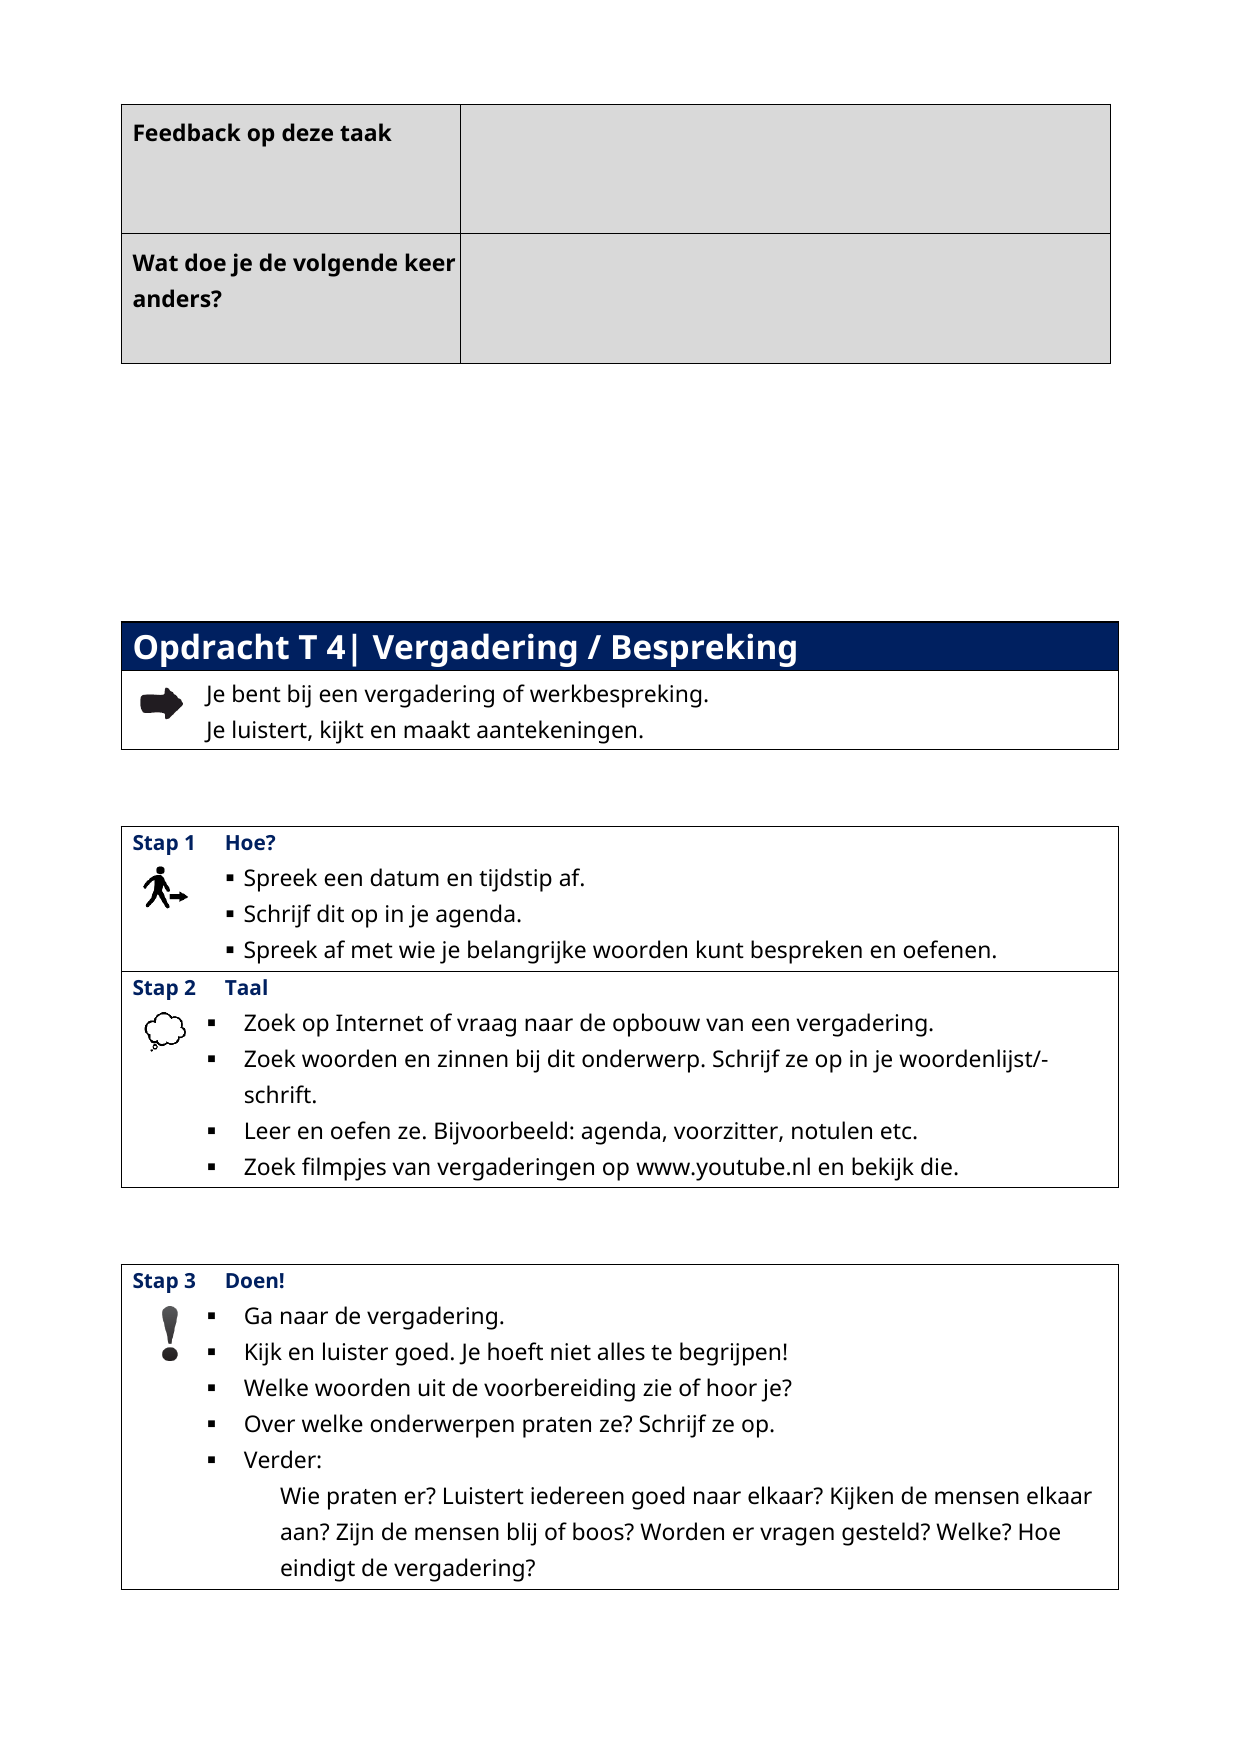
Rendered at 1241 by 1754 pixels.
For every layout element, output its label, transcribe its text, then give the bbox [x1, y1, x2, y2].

table_header Stap 3 Doen! Ga naar de vergadering. Kijk en luister goed. Je hoeft niet alles te begrijpen! Welke woorden uit de voorbereiding zie of hoor je? Over welke onderwerpen praten ze? Schrijf ze op. Verder: Wie praten er? Luistert iedereen goed naar elkaar? Kijken de mensen elkaar aan? Zijn de mensen blij of boos? Worden er vragen gesteld? Welke? Hoe eindigt de vergadering? [122, 1265, 1118, 1588]
table_cell Stap 2 Taal Zoek op Internet of vraag naar de opbouw van een vergadering. Zoek woorden en zinnen bij dit onderwerp. Schrijf ze op in je woordenlijst/-schrift. Leer en oefen ze. Bijvoorbeeld: agenda, voorzitter, notulen etc. Zoek filmpjes van vergaderingen op www.youtube.nl en bekijk die. [122, 972, 1118, 1187]
picture [142, 1008, 189, 1056]
table_cell [461, 234, 1110, 363]
table_cell Je bent bij een vergadering of werkbespreking. Je luistert, kijkt en maakt aantekeningen. [122, 671, 1118, 749]
table_cell [461, 105, 1110, 233]
table_cell Feedback op deze taak [122, 105, 460, 233]
table_cell Wat doe je de volgende keer anders? [122, 234, 460, 363]
picture [142, 1306, 197, 1361]
table_header Stap 1 Hoe? Spreek een datum en tijdstip af. Schrijf dit op in je agenda. Spreek af met wie je belangrijke woorden kunt bespreken en oefenen. [122, 827, 1118, 971]
table_header Opdracht T 4| Vergadering / Bespreking [122, 623, 1118, 670]
picture [126, 684, 200, 726]
